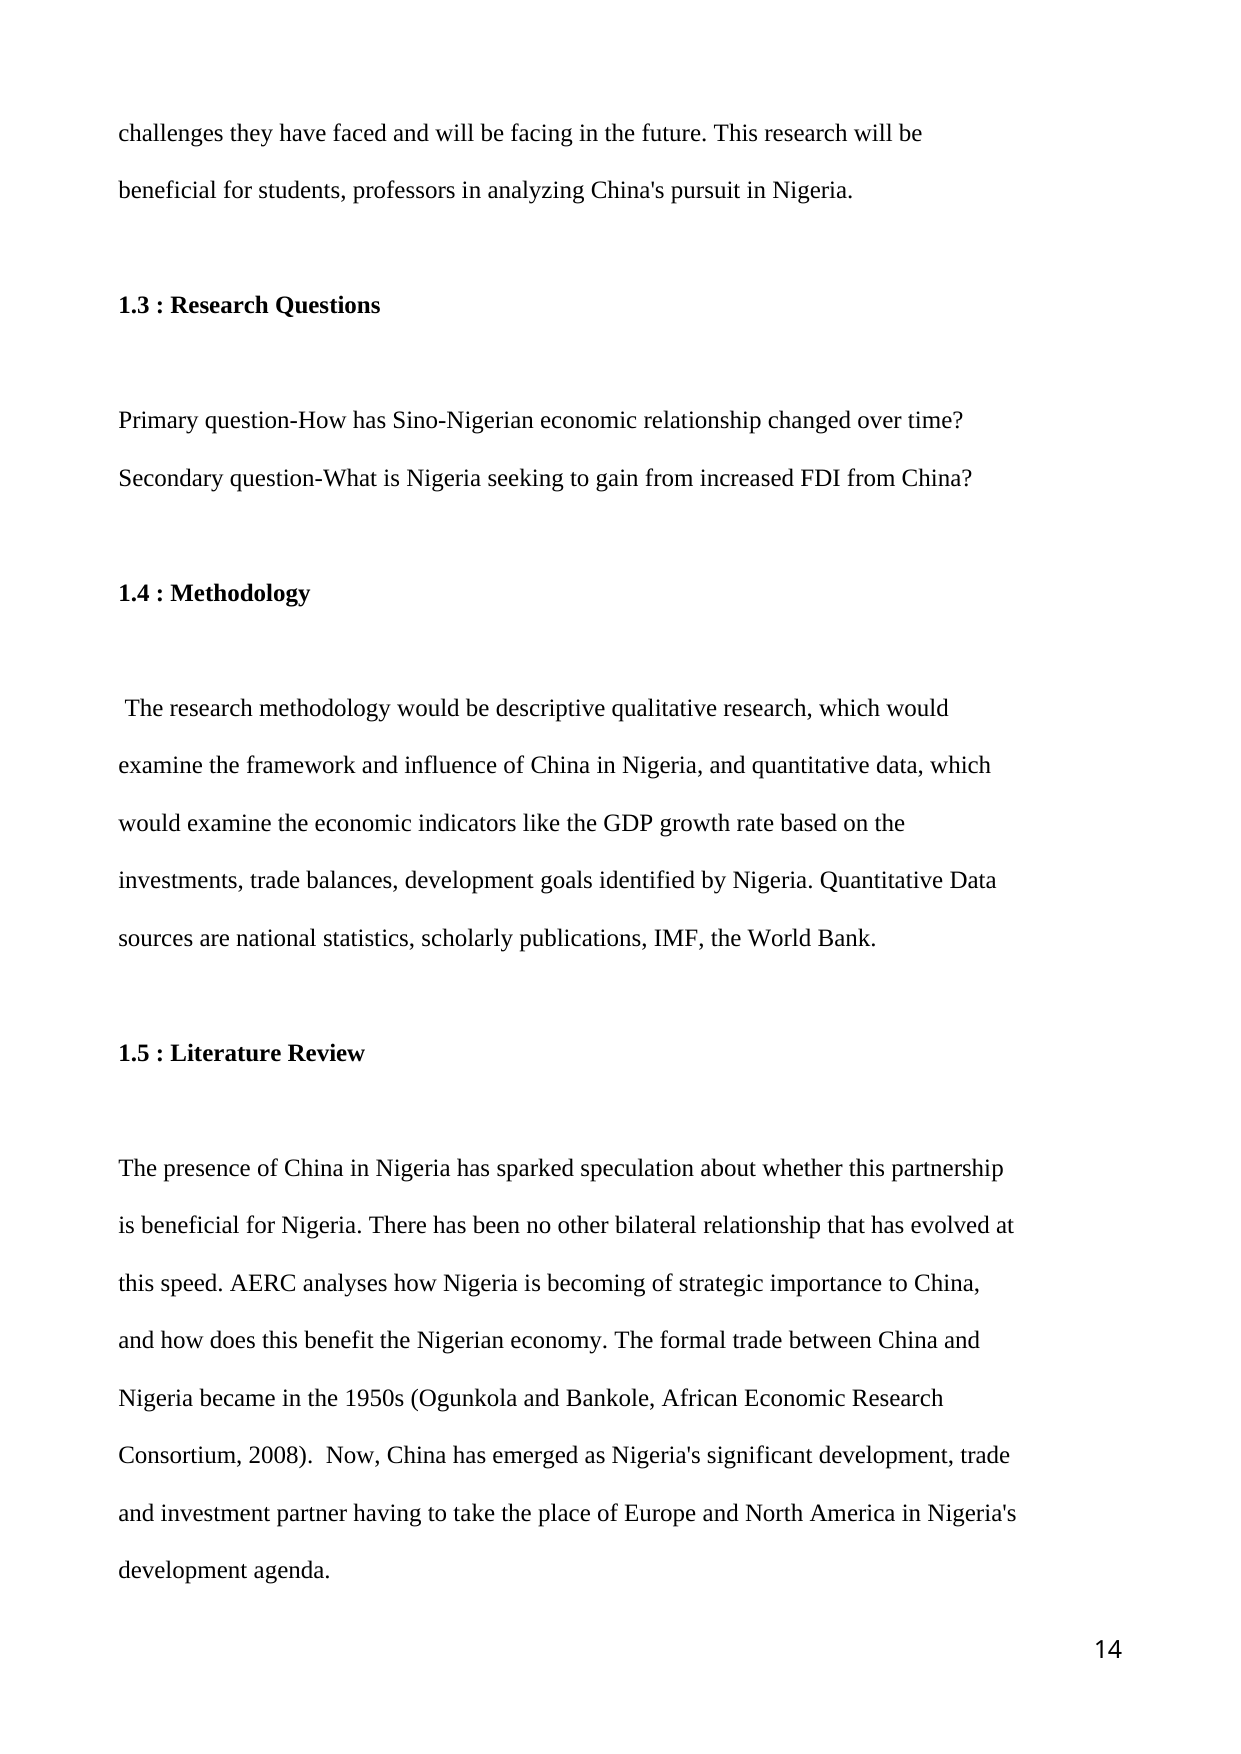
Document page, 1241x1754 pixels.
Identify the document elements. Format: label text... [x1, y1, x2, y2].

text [118, 118, 1018, 204]
text Primary question-How has Sino-Nigerian economic relationship changed over time? [118, 406, 1018, 434]
text Secondary question-What is Nigeria seeking to gain from increased FDI from China? [118, 463, 1018, 492]
text 1.3 : Research Questions [118, 291, 1018, 319]
text The presence of China in Nigeria has sparked speculation about whether this partnership is beneficial for Nigeria. There has been no other bilateral relationship that has evolved at this speed. AERC analyses how Nigeria is becoming of strategic importance to China, and how does this benefit the Nigerian economy. The formal trade between China and Nigeria became in the 1950s (Ogunkola and Bankole, African Economic Research Consortium, 2008). Now, China has emerged as Nigeria's significant development, trade and investment partner having to take the place of Europe and North America in Nigeria's development agenda. [118, 1153, 1018, 1584]
text The research methodology would be descriptive qualitative research, which would examine the framework and influence of China in Nigeria, and quantitative data, which would examine the economic indicators like the GDP growth rate based on the investments, trade balances, development goals identified by Nigeria. Quantitative Data sources are national statistics, scholarly publications, IMF, the World Bank. [118, 693, 1018, 952]
text 1.4 : Methodology [118, 578, 1018, 607]
text 1.5 : Literature Review [118, 1038, 1018, 1067]
